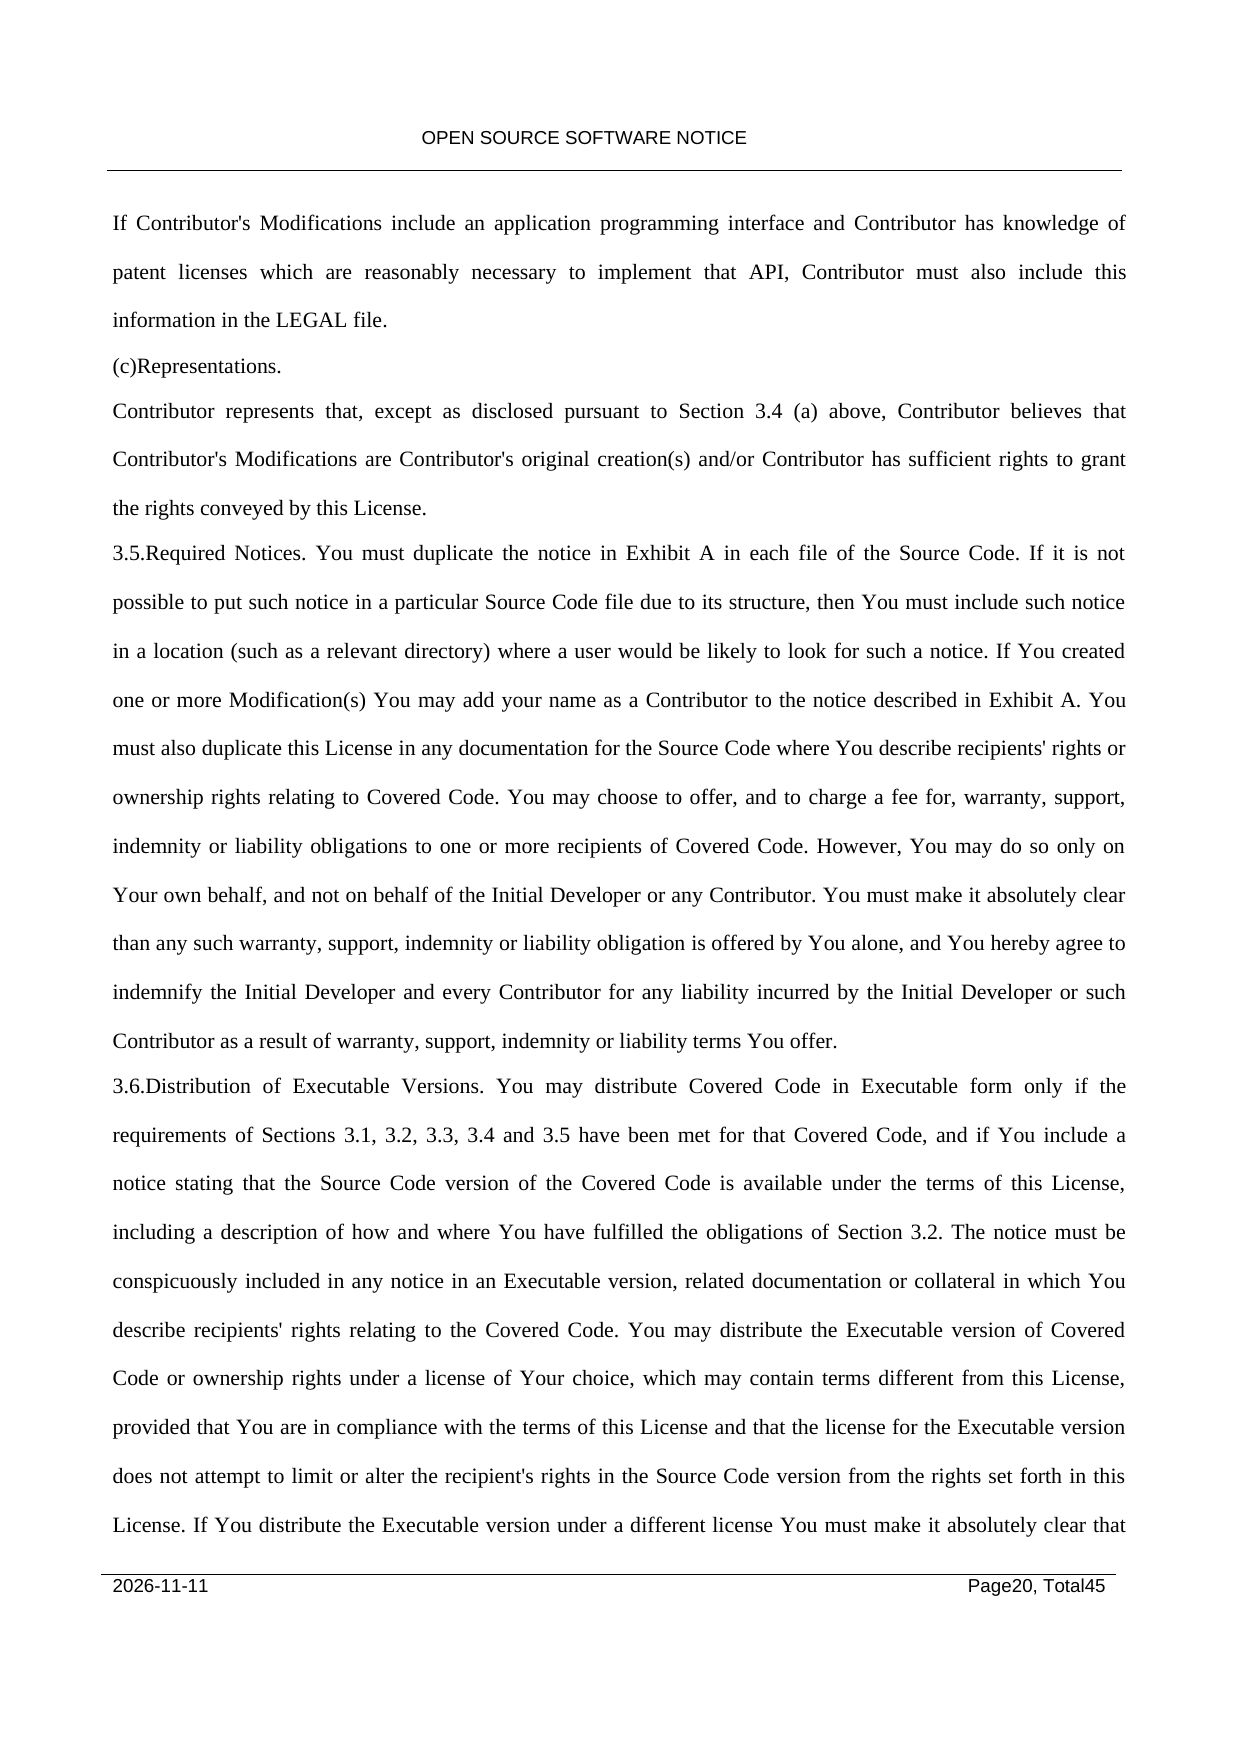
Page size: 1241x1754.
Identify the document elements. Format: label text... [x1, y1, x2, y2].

text Contributor represents that, except as disclosed pursuant to Section 3.4 (a) above, Contributor believes that Contributor's Modifications are Contributor's original creation(s) and/or Contributor has sufficient rights to grant the rights conveyed by this License. [112, 394, 1128, 524]
text (c)Representations. [112, 349, 1128, 381]
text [112, 1069, 1128, 1541]
text If Contributor's Modifications include an application programming interface and Contributor has knowledge of patent licenses which are reasonably necessary to implement that API, Contributor must also include this information in the LEGAL file. [112, 206, 1128, 336]
text 3.5.Required Notices. You must duplicate the notice in Exhibit A in each file of the Source Code. If it is not possible to put such notice in a particular Source Code file due to its structure, then You must include such notice in a location (such as a relevant directory) where a user would be likely to look for such a notice. If You created one or more Modification(s) You may add your name as a Contributor to the notice described in Exhibit A. You must also duplicate this License in any documentation for the Source Code where You describe recipients' rights or ownership rights relating to Covered Code. You may choose to offer, and to charge a fee for, warranty, support, indemnity or liability obligations to one or more recipients of Covered Code. However, You may do so only on Your own behalf, and not on behalf of the Initial Developer or any Contributor. You must make it absolutely clear than any such warranty, support, indemnity or liability obligation is offered by You alone, and You hereby agree to indemnify the Initial Developer and every Contributor for any liability incurred by the Initial Developer or such Contributor as a result of warranty, support, indemnity or liability terms You offer. [112, 537, 1128, 1057]
